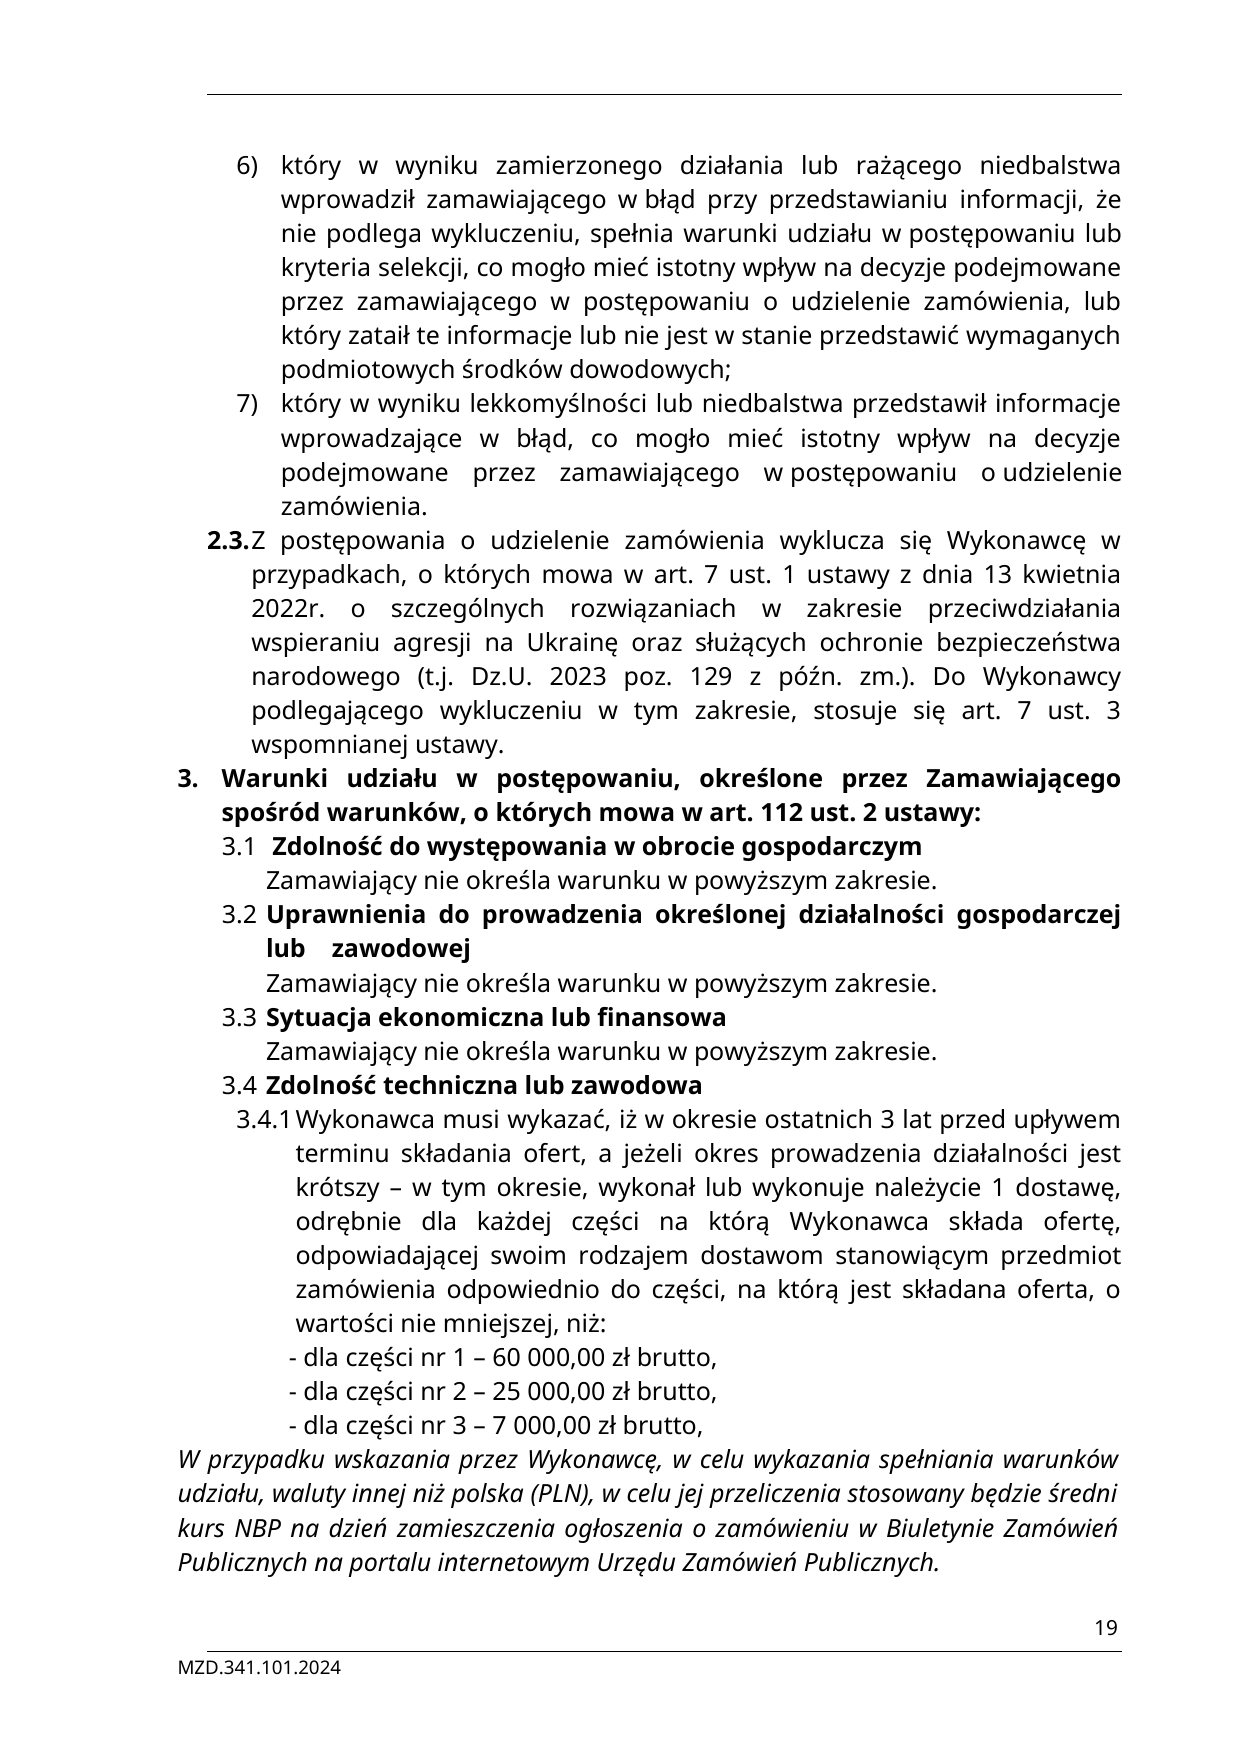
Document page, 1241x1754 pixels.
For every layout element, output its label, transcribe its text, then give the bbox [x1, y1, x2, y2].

text - dla części nr 2 – 25 000,00 zł brutto, [177, 1374, 1122, 1408]
text W przypadku wskazania przez Wykonawcę, w celu wykazania spełniania warunków udziału, waluty innej niż polska (PLN), w celu jej przeliczenia stosowany będzie średni kurs NBP na dzień zamieszczenia ogłoszenia o zamówieniu w Biuletynie Zamówień Publicznych na portalu internetowym Urzędu Zamówień Publicznych. [177, 1442, 1122, 1578]
list Zdolność do występowania w obrocie gospodarczym [222, 829, 1122, 863]
text Zamawiający nie określa warunku w powyższym zakresie. [266, 1033, 1122, 1067]
list Zdolność techniczna lub zawodowa [222, 1067, 1122, 1101]
list Uprawnienia do prowadzenia określonej działalności gospodarczej lub zawodowej [222, 897, 1122, 965]
text - dla części nr 1 – 60 000,00 zł brutto, [177, 1340, 1122, 1374]
text Zamawiający nie określa warunku w powyższym zakresie. [177, 965, 1122, 999]
list który w wyniku lekkomyślności lub niedbalstwa przedstawił informacje wprowadzające w błąd, co mogło mieć istotny wpływ na decyzje podejmowane przez zamawiającego w postępowaniu o udzielenie zamówienia. [236, 386, 1122, 522]
list Wykonawca musi wykazać, iż w okresie ostatnich 3 lat przed upływem terminu składania ofert, a jeżeli okres prowadzenia działalności jest krótszy – w tym okresie, wykonał lub wykonuje należycie 1 dostawę, odrębnie dla każdej części na którą Wykonawca składa ofertę, odpowiadającej swoim rodzajem dostawom stanowiącym przedmiot zamówienia odpowiednio do części, na którą jest składana oferta, o wartości nie mniejszej, niż: [236, 1101, 1122, 1340]
list Z postępowania o udzielenie zamówienia wyklucza się Wykonawcę w przypadkach, o których mowa w art. 7 ust. 1 ustawy z dnia 13 kwietnia 2022r. o szczególnych rozwiązaniach w zakresie przeciwdziałania wspieraniu agresji na Ukrainę oraz służących ochronie bezpieczeństwa narodowego (t.j. Dz.U. 2023 poz. 129 z późn. zm.). Do Wykonawcy podlegającego wykluczeniu w tym zakresie, stosuje się art. 7 ust. 3 wspomnianej ustawy. [207, 522, 1122, 761]
list który w wyniku zamierzonego działania lub rażącego niedbalstwa wprowadził zamawiającego w błąd przy przedstawianiu informacji, że nie podlega wykluczeniu, spełnia warunki udziału w postępowaniu lub kryteria selekcji, co mogło mieć istotny wpływ na decyzje podejmowane przez zamawiającego w postępowaniu o udzielenie zamówienia, lub który zataił te informacje lub nie jest w stanie przedstawić wymaganych podmiotowych środków dowodowych; [236, 148, 1122, 386]
list Sytuacja ekonomiczna lub finansowa [222, 999, 1122, 1033]
text - dla części nr 3 – 7 000,00 zł brutto, [177, 1408, 1122, 1442]
list Zamawiający nie określa warunku w powyższym zakresie. [177, 863, 1122, 897]
list Warunki udziału w postępowaniu, określone przez Zamawiającego spośród warunków, o których mowa w art. 112 ust. 2 ustawy: [177, 761, 1122, 829]
